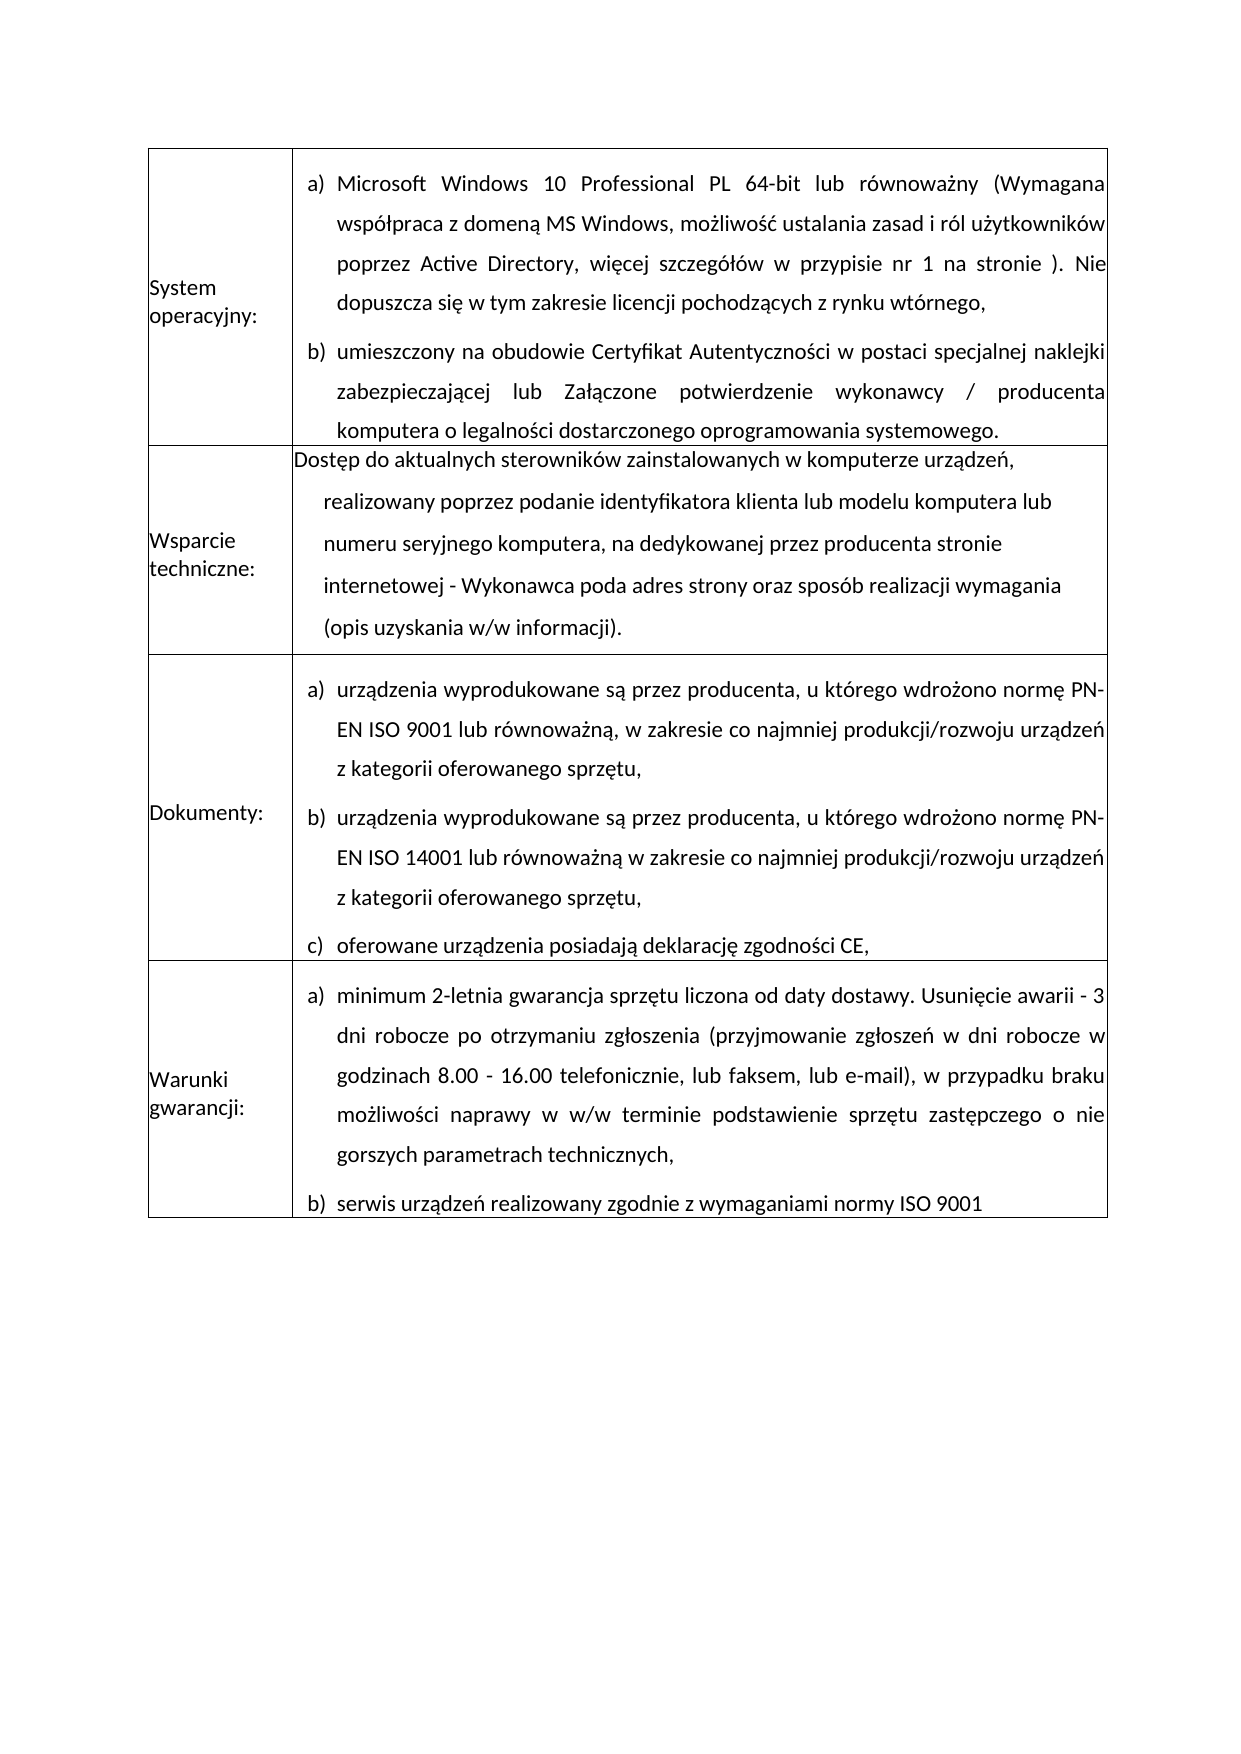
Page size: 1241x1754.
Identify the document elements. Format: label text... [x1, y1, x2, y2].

table_cell Dokumenty: [149, 655, 292, 960]
table_cell Microsoft Windows 10 Professional PL 64-bit lub równoważny (Wymagana współpraca z domeną MS Windows, możliwość ustalania zasad i ról użytkowników poprzez Active Directory, więcej szczegółów w przypisie nr 1 na stronie ). Nie dopuszcza się w tym zakresie licencji pochodzących z rynku wtórnego, umieszczony na obudowie Certyfikat Autentyczności w postaci specjalnej naklejki zabezpieczającej lub Załączone potwierdzenie wykonawcy / producenta komputera o legalności dostarczonego oprogramowania systemowego. [293, 149, 1107, 444]
table_cell Warunki gwarancji: [149, 961, 292, 1217]
table_cell System operacyjny: [149, 149, 292, 444]
table_cell urządzenia wyprodukowane są przez producenta, u którego wdrożono normę PN-EN ISO 9001 lub równoważną, w zakresie co najmniej produkcji/rozwoju urządzeń z kategorii oferowanego sprzętu, urządzenia wyprodukowane są przez producenta, u którego wdrożono normę PN-EN ISO 14001 lub równoważną w zakresie co najmniej produkcji/rozwoju urządzeń z kategorii oferowanego sprzętu, oferowane urządzenia posiadają deklarację zgodności CE, [293, 655, 1107, 960]
table_cell Wsparcie techniczne: [149, 446, 292, 653]
table_cell Dostęp do aktualnych sterowników zainstalowanych w komputerze urządzeń, realizowany poprzez podanie identyfikatora klienta lub modelu komputera lub numeru seryjnego komputera, na dedykowanej przez producenta stronie internetowej - Wykonawca poda adres strony oraz sposób realizacji wymagania (opis uzyskania w/w informacji). [293, 446, 1107, 653]
table_cell minimum 2-letnia gwarancja sprzętu liczona od daty dostawy. Usunięcie awarii - 3 dni robocze po otrzymaniu zgłoszenia (przyjmowanie zgłoszeń w dni robocze w godzinach 8.00 - 16.00 telefonicznie, lub faksem, lub e-mail), w przypadku braku możliwości naprawy w w/w terminie podstawienie sprzętu zastępczego o nie gorszych parametrach technicznych, serwis urządzeń realizowany zgodnie z wymaganiami normy ISO 9001 [293, 961, 1107, 1217]
